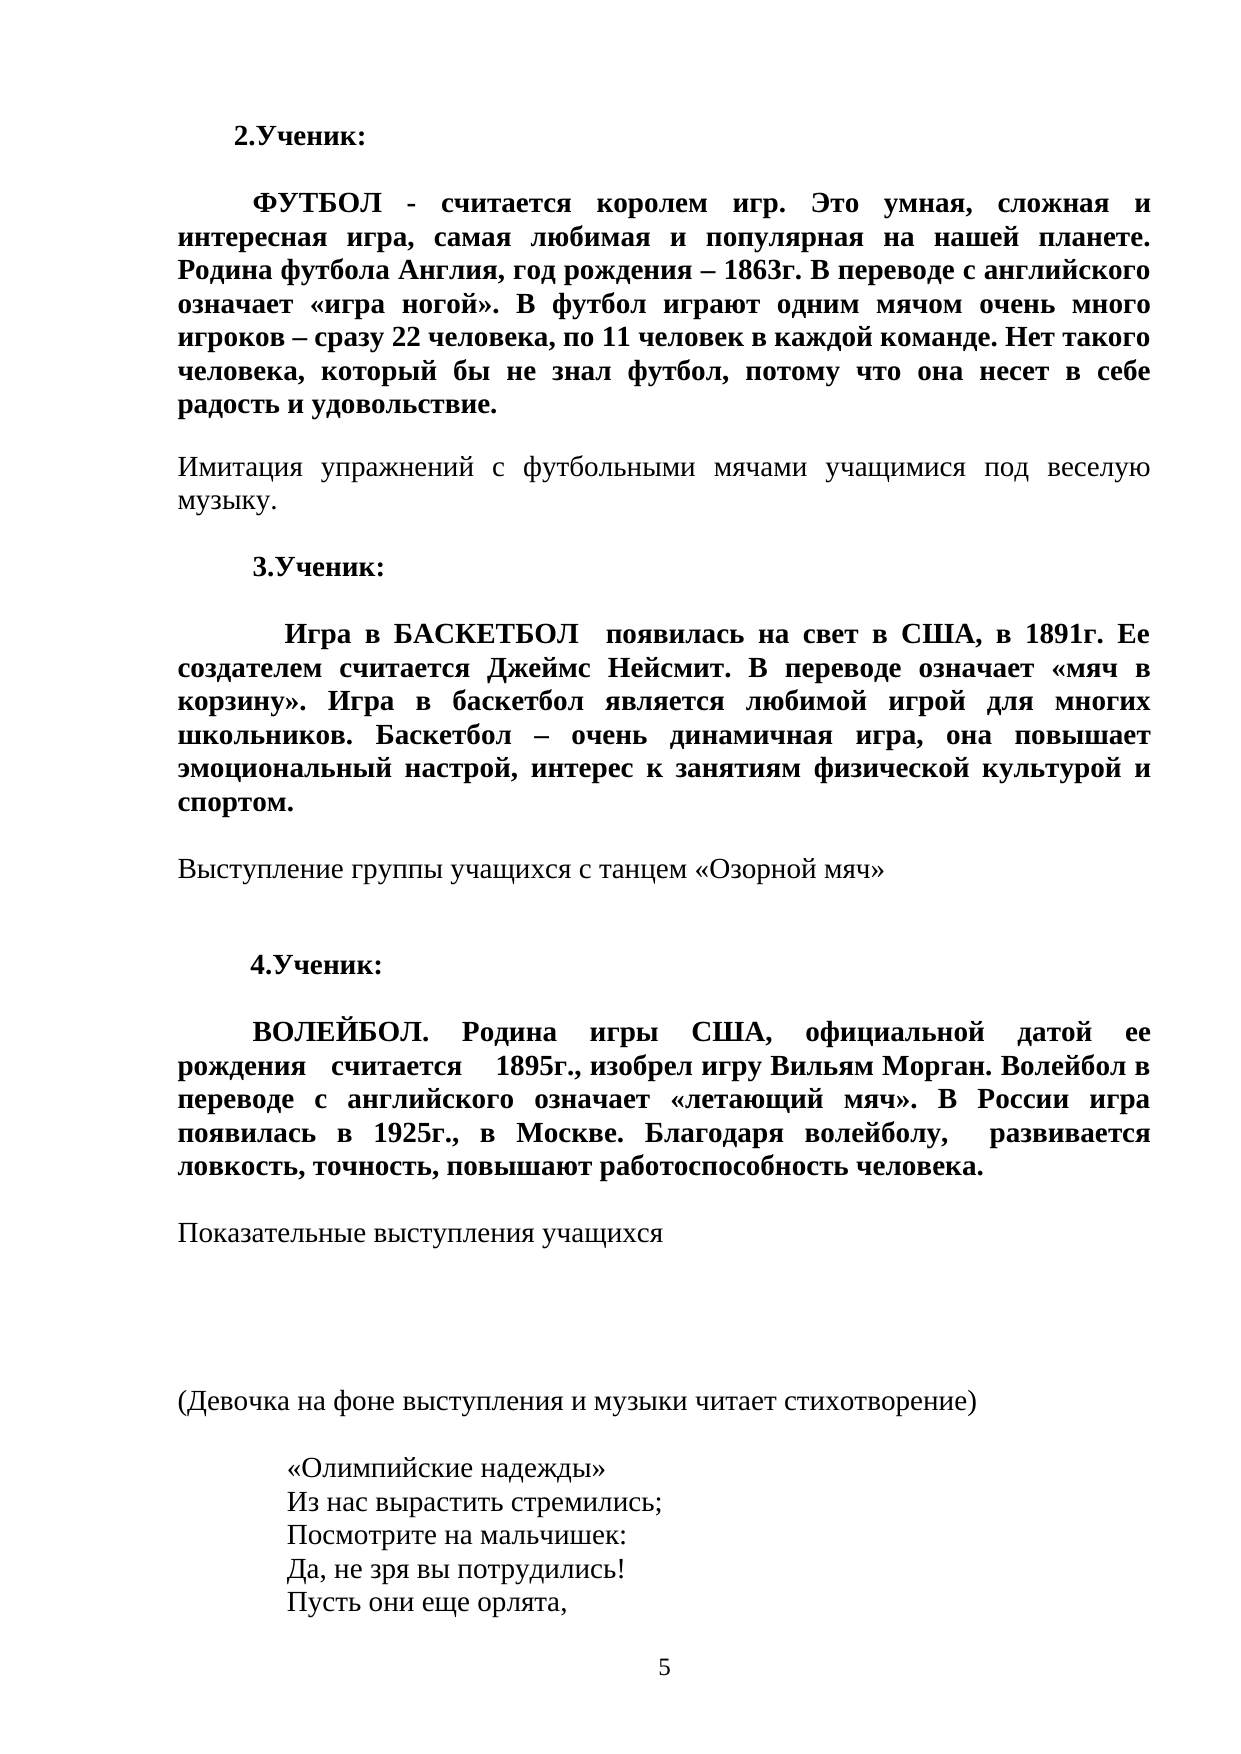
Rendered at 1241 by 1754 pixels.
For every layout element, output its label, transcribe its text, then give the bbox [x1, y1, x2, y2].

text «Олимпийские надежды» [177, 1450, 1152, 1484]
text Игра в БАСКЕТБОЛ появилась на свет в США, в 1891г. Ее создателем считается Джеймс Нейсмит. В переводе означает «мяч в корзину». Игра в баскетбол является любимой игрой для многих школьников. Баскетбол – очень динамичная игра, она повышает эмоциональный настрой, интерес к занятиям физической культурой и спортом. [177, 616, 1152, 818]
text Из нас вырастить стремились; [177, 1484, 1152, 1517]
text Да, не зря вы потрудились! [177, 1551, 1152, 1584]
text Посмотрите на мальчишек: [177, 1517, 1152, 1551]
text ФУТБОЛ - считается королем игр. Это умная, сложная и интересная игра, самая любимая и популярная на нашей планете. Родина футбола Англия, год рождения – 1863г. В переводе с английского означает «игра ногой». В футбол играют одним мячом очень много игроков – сразу 22 человека, по 11 человек в каждой команде. Нет такого человека, который бы не знал футбол, потому что она несет в себе радость и удовольствие. [177, 185, 1152, 420]
text (Девочка на фоне выступления и музыки читает стихотворение) [177, 1383, 1152, 1417]
text 3.Ученик: [252, 549, 1152, 583]
text ВОЛЕЙБОЛ. Родина игры США, официальной датой ее рождения считается 1895г., изобрел игру Вильям Морган. Волейбол в переводе с английского означает «летающий мяч». В России игра появилась в 1925г., в Москве. Благодаря волейболу, развивается ловкость, точность, повышают работоспособность человека. [177, 1014, 1152, 1182]
text Показательные выступления учащихся [177, 1215, 1152, 1249]
text Имитация упражнений с футбольными мячами учащимися под веселую музыку. [177, 449, 1152, 516]
text Пусть они еще орлята, [177, 1584, 1152, 1618]
text Выступление группы учащихся с танцем «Озорной мяч» [177, 851, 1152, 885]
text 2.Ученик: [233, 118, 1152, 152]
text 4.Ученик: [177, 947, 1152, 981]
